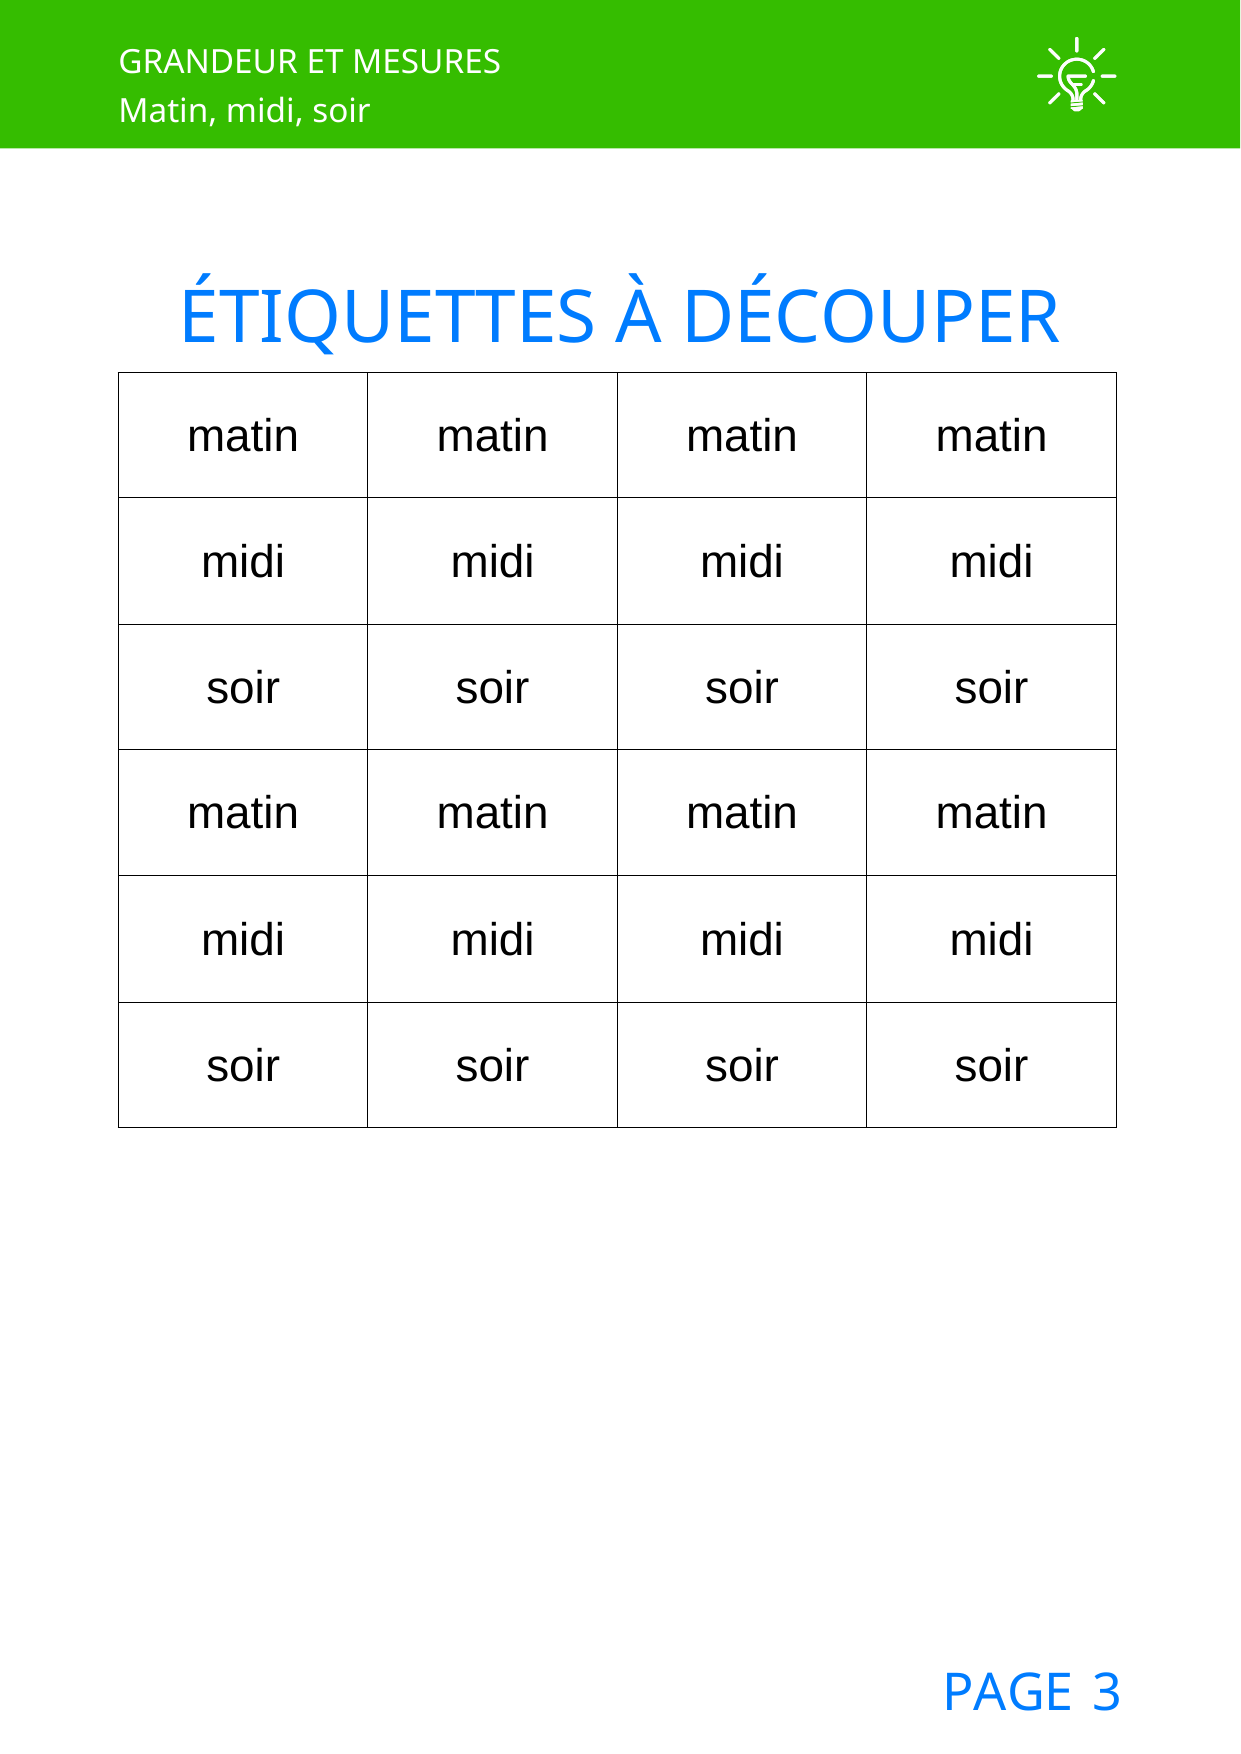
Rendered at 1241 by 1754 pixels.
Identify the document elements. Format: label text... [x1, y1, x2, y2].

table_cell midi [368, 876, 617, 1002]
table_cell midi [867, 498, 1116, 624]
table_cell midi [618, 498, 866, 624]
table_header matin [867, 373, 1116, 497]
table_cell midi [618, 876, 866, 1002]
table_cell soir [867, 1003, 1116, 1127]
table_cell soir [368, 1003, 617, 1127]
table_cell soir [119, 1003, 367, 1127]
table_cell soir [119, 625, 367, 749]
table_cell midi [119, 876, 367, 1002]
table_cell soir [618, 625, 866, 749]
table_cell matin [867, 750, 1116, 874]
table_header matin [618, 373, 866, 497]
table_cell matin [368, 750, 617, 874]
table_cell soir [618, 1003, 866, 1127]
table_cell matin [618, 750, 866, 874]
table_cell soir [867, 625, 1116, 749]
picture [1034, 37, 1123, 114]
subtitle ÉTIQUETTES À DÉCOUPER [118, 265, 1122, 364]
table_cell soir [368, 625, 617, 749]
table_header matin [368, 373, 617, 497]
table_header matin [119, 373, 367, 497]
table_cell matin [119, 750, 367, 874]
table_cell midi [368, 498, 617, 624]
table_cell midi [867, 876, 1116, 1002]
table_cell midi [119, 498, 367, 624]
